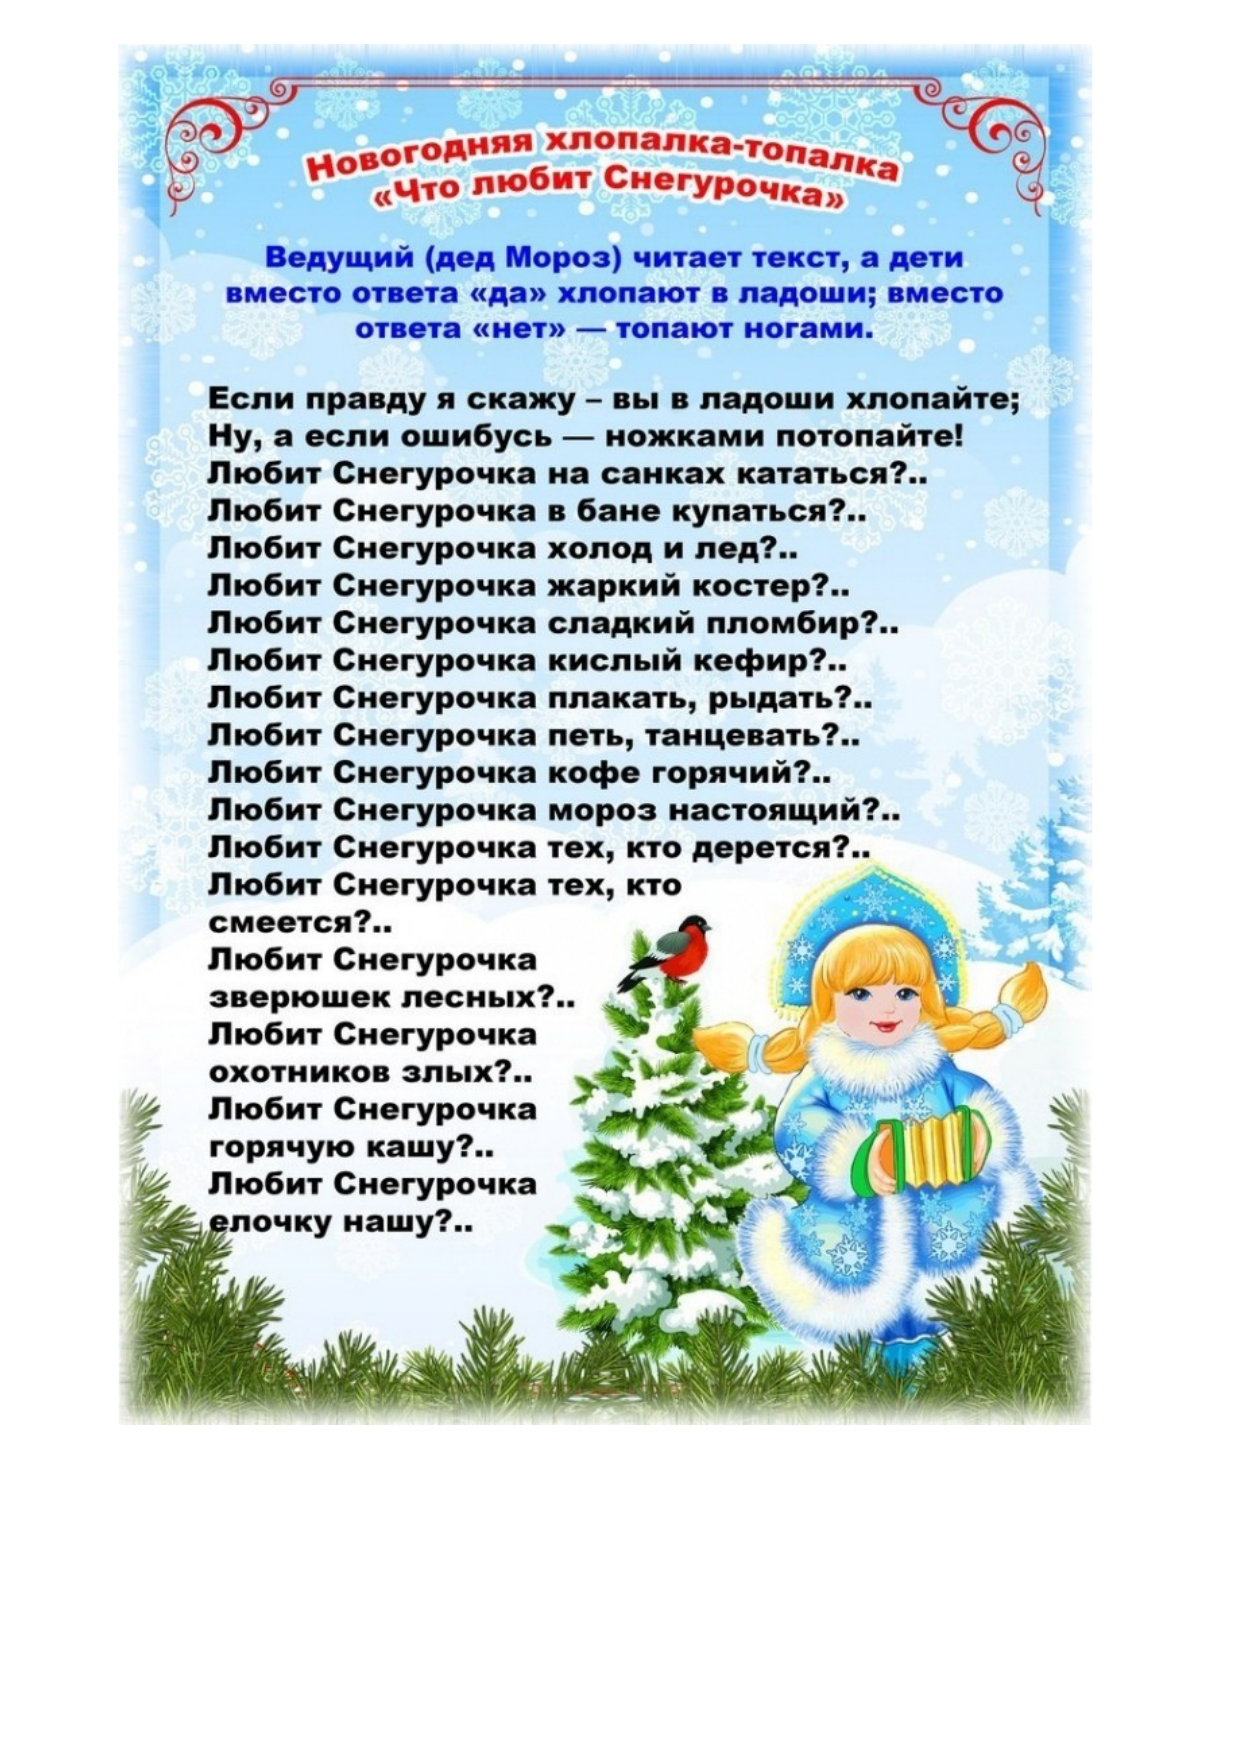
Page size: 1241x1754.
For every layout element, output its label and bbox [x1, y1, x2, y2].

picture [118, 44, 1093, 1425]
